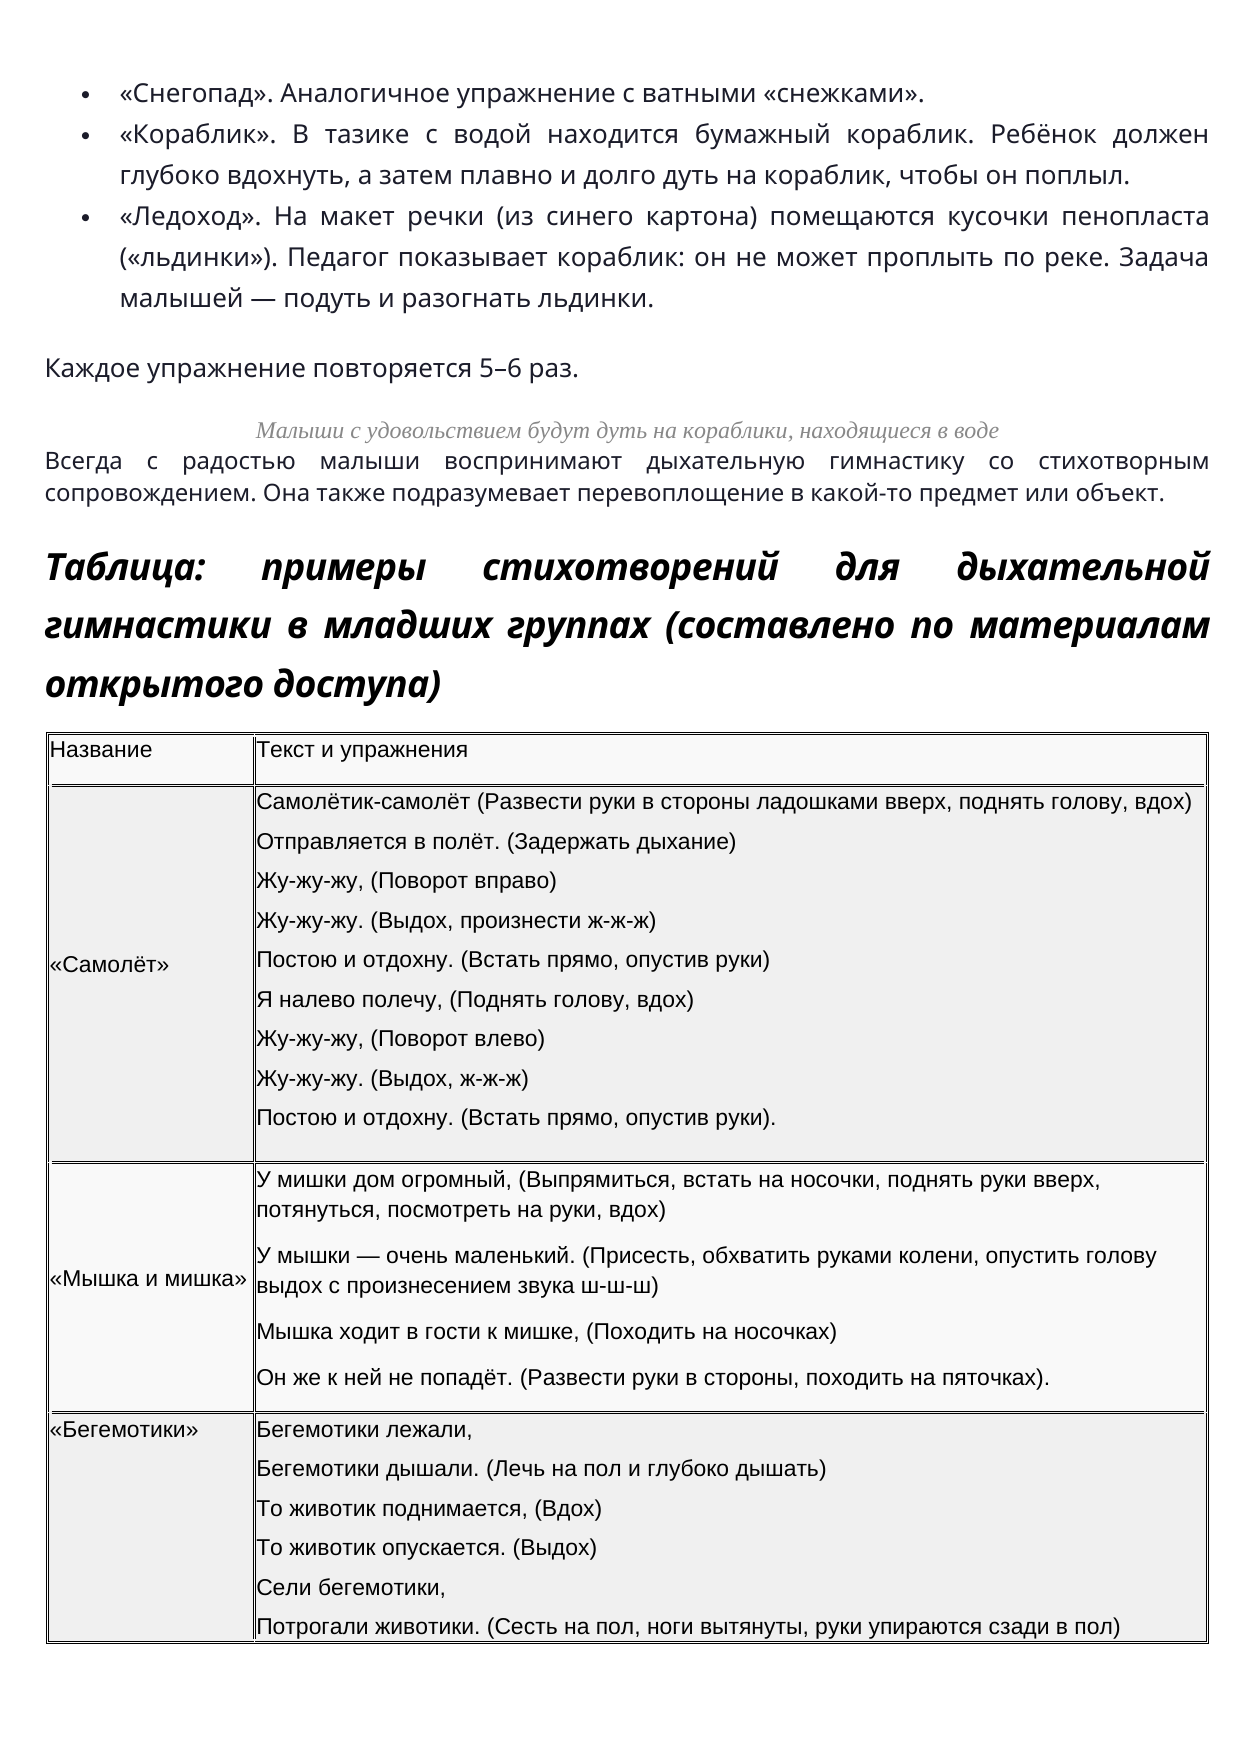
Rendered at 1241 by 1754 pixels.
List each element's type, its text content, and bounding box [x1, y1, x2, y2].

table_header Текст и упражнения [255, 735, 1206, 784]
table_cell «Самолёт» [49, 784, 253, 1161]
list «Снегопад». Аналогичное упражнение с ватными «снежками». [82, 75, 1211, 111]
table_header Название [49, 735, 254, 784]
table_cell Самолётик-самолёт (Развести руки в стороны ладошками вверх, поднять голову, вдох) Отправляется в полёт. (Задержать дыхание) Жу-жу-жу, (Поворот вправо) Жу-жу-жу. (Выдох, произнести ж-ж-ж) Постою и отдохну. (Встать прямо, опустив руки) Я налево полечу, (Поднять голову, вдох) Жу-жу-жу, (Поворот влево) Жу-жу-жу. (Выдох, ж-ж-ж) Постою и отдохну. (Встать прямо, опустив руки). [256, 784, 1206, 1161]
text Каждое упражнение повторяется 5–6 раз. [44, 349, 1211, 385]
table_cell У мишки дом огромный, (Выпрямиться, встать на носочки, поднять руки вверх, потянуться, посмотреть на руки, вдох) У мышки — очень маленький. (Присесть, обхватить руками колени, опустить голову выдох с произнесением звука ш-ш-ш) Мышка ходит в гости к мишке, (Походить на носочках) Он же к ней не попадёт. (Развести руки в стороны, походить на пяточках). [256, 1161, 1206, 1411]
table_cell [255, 1411, 1206, 1641]
table_cell «Бегемотики» [49, 1411, 254, 1641]
subtitle Таблица: примеры стихотворений для дыхательной гимнастики в младших группах (составлено по материалам открытого доступа) [44, 540, 1211, 708]
text Всегда с радостью малыши воспринимают дыхательную гимнастику со стихотворным сопровождением. Она также подразумевает перевоплощение в какой-то предмет или объект. [44, 443, 1211, 509]
list «Кораблик». В тазике с водой находится бумажный кораблик. Ребёнок должен глубоко вдохнуть, а затем плавно и долго дуть на кораблик, чтобы он поплыл. [82, 116, 1211, 192]
table_cell «Мышка и мишка» [49, 1161, 253, 1411]
text Малыши с удовольствием будут дуть на кораблики, находящиеся в воде [44, 416, 1211, 443]
list «Ледоход». На макет речки (из синего картона) помещаются кусочки пенопласта («льдинки»). Педагог показывает кораблик: он не может проплыть по реке. Задача малышей — подуть и разогнать льдинки. [82, 197, 1211, 315]
